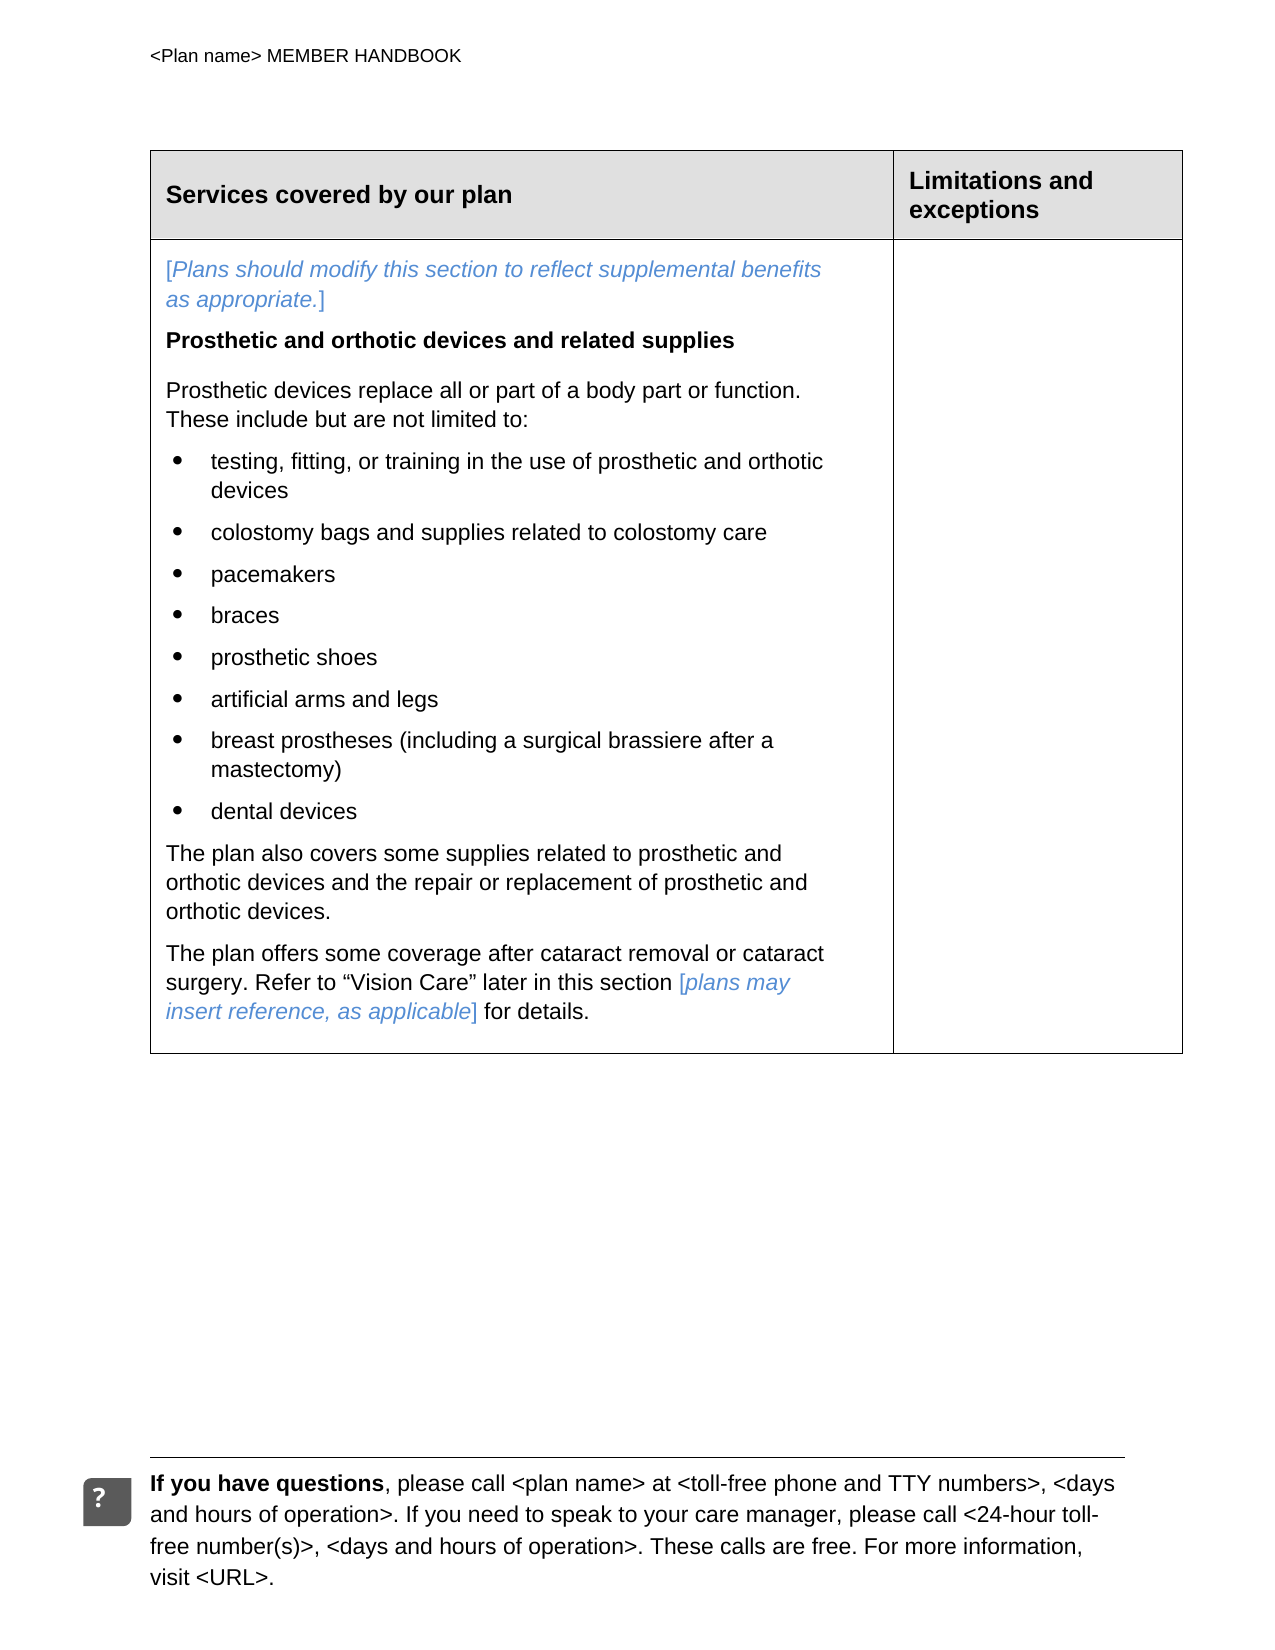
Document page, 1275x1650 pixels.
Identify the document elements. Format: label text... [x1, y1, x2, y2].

table_header Limitations and exceptions [894, 151, 1182, 238]
table_cell [894, 240, 1182, 1053]
table_header Services covered by our plan [151, 151, 893, 238]
table_cell [Plans should modify this section to reflect supplemental benefits as appropriate.] Prosthetic and orthotic devices and related supplies Prosthetic devices replace all or part of a body part or function. These include but are not limited to: testing, fitting, or training in the use of prosthetic and orthotic devices colostomy bags and supplies related to colostomy care pacemakers braces prosthetic shoes artificial arms and legs breast prostheses (including a surgical brassiere after a mastectomy) dental devices The plan also covers some supplies related to prosthetic and orthotic devices and the repair or replacement of prosthetic and orthotic devices. The plan offers some coverage after cataract removal or cataract surgery. Refer to “Vision Care” later in this section [plans may insert reference, as applicable] for details. [151, 240, 893, 1053]
